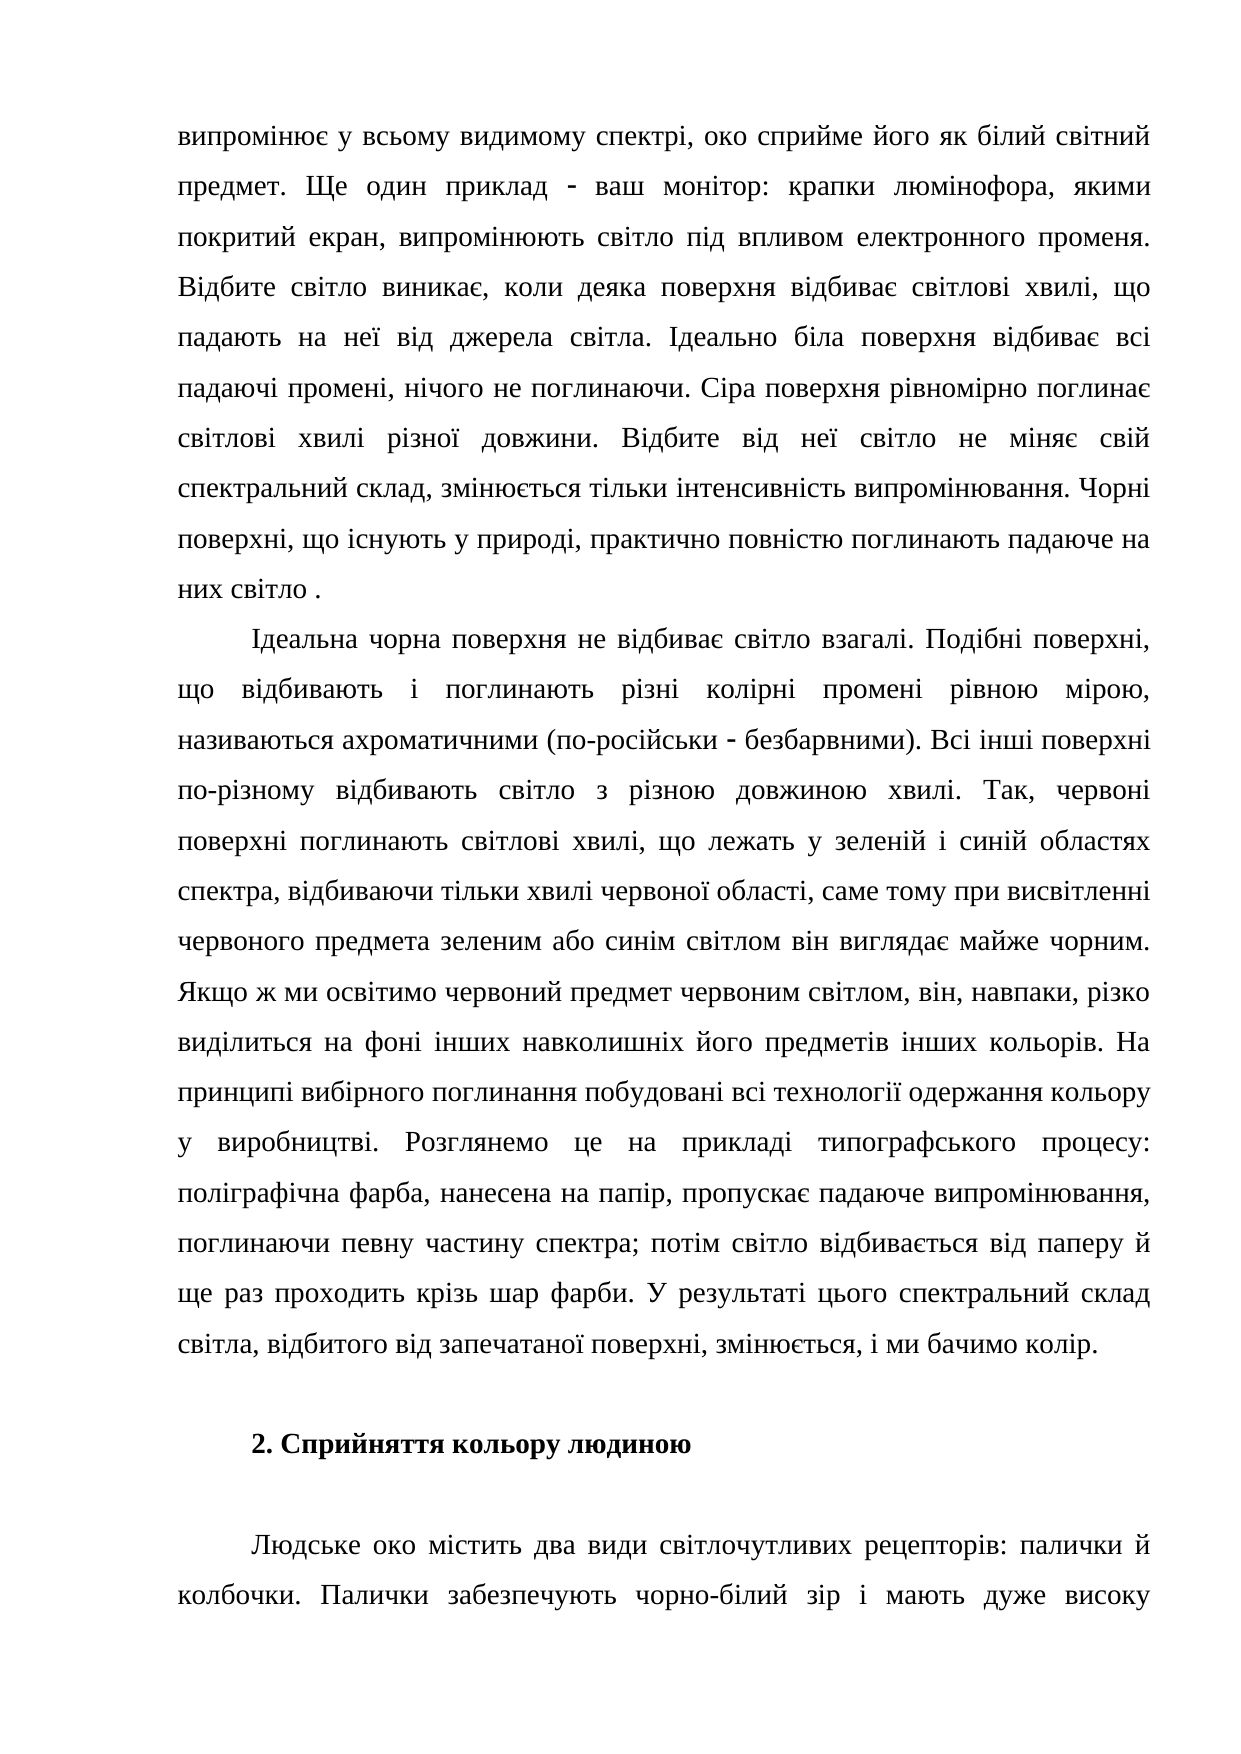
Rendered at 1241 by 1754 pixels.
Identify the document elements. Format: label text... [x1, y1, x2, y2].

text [177, 1527, 1152, 1611]
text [177, 118, 1152, 604]
text 2. Сприйняття кольору людиною [177, 1426, 1152, 1460]
text Ідеальна чорна поверхня не відбиває світло взагалі. Подібні поверхні, що відбивають і поглинають різні колірні промені рівною мірою, називаються ахроматичними (по-російськи безбарвними). Всі інші поверхні по-різному відбивають світло з різною довжиною хвилі. Так, червоні поверхні поглинають світлові хвилі, що лежать у зеленій і синій областях спектра, відбиваючи тільки хвилі червоної області, саме тому при висвітленні червоного предмета зеленим або синім світлом він виглядає майже чорним. Якщо ж ми освітимо червоний предмет червоним світлом, він, навпаки, різко виділиться на фоні інших навколишніх його предметів інших кольорів. На принципі вибірного поглинання побудовані всі технології одержання кольору у виробництві. Розглянемо це на прикладі типографського процесу: поліграфічна фарба, нанесена на папір, пропускає падаюче випромінювання, поглинаючи певну частину спектра; потім світло відбивається від паперу й ще раз проходить крізь шар фарби. У результаті цього спектральний склад світла, відбитого від запечатаної поверхні, змінюється, і ми бачимо колір. [177, 621, 1152, 1359]
